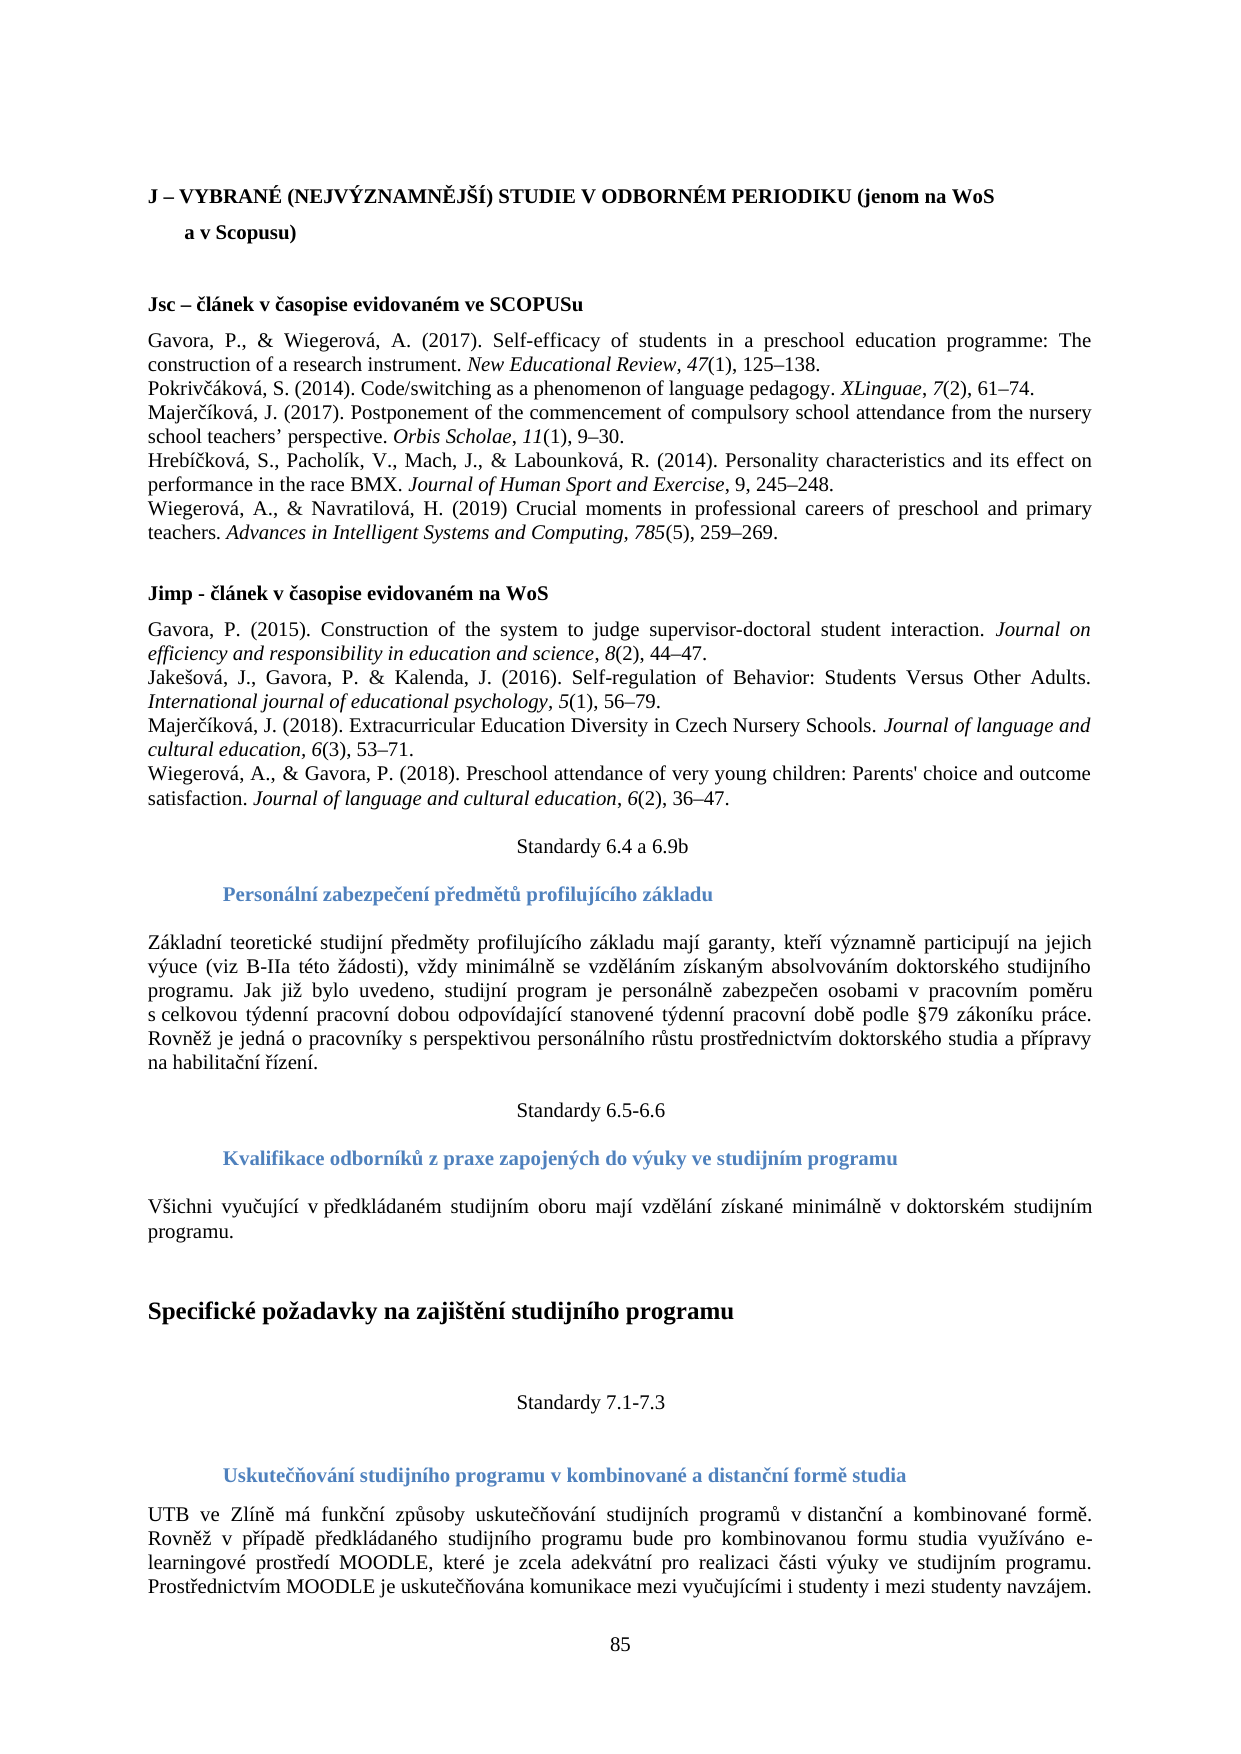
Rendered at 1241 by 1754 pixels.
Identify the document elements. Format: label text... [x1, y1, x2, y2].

text Majerčíková, J. (2018). Extracurricular Education Diversity in Czech Nursery Schools. Journal of language and cultural education, 6(3), 53–71. [148, 713, 1093, 761]
subtitle Personální zabezpečení předmětů profilujícího základu [223, 882, 1093, 906]
text a v Scopusu) [148, 220, 1093, 244]
text Pokrivčáková, S. (2014). Code/switching as a phenomenon of language pedagogy. XLinguae, 7(2), 61–74. [148, 376, 1093, 400]
subtitle Uskutečňování studijního programu v kombinované a distanční formě studia [223, 1463, 1093, 1487]
text Gavora, P., & Wiegerová, A. (2017). Self-efficacy of students in a preschool education programme: The construction of a research instrument. New Educational Review, 47(1), 125–138. [148, 328, 1093, 376]
text Hrebíčková, S., Pacholík, V., Mach, J., & Labounková, R. (2014). Personality characteristics and its effect on performance in the race BMX. Journal of Human Sport and Exercise, 9, 245–248. [148, 448, 1093, 496]
text Standardy 6.4 a 6.9b [148, 833, 1093, 858]
subtitle Specifické požadavky na zajištění studijního programu [148, 1296, 1093, 1324]
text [148, 1502, 1093, 1598]
text Standardy 6.5-6.6 [148, 1098, 1093, 1122]
text Jsc – článek v časopise evidovaném ve SCOPUSu [148, 292, 1093, 316]
subtitle Kvalifikace odborníků z praxe zapojených do výuky ve studijním programu [223, 1146, 1093, 1170]
text Jakešová, J., Gavora, P. & Kalenda, J. (2016). Self-regulation of Behavior: Students Versus Other Adults. International journal of educational psychology, 5(1), 56–79. [148, 665, 1093, 713]
text Majerčíková, J. (2017). Postponement of the commencement of compulsory school attendance from the nursery school teachers’ perspective. Orbis Scholae, 11(1), 9–30. [148, 400, 1093, 448]
text Gavora, P. (2015). Construction of the system to judge supervisor-doctoral student interaction. Journal on efficiency and responsibility in education and science, 8(2), 44–47. [148, 617, 1093, 665]
text J – VYBRANÉ (NEJVÝZNAMNĚJŠÍ) STUDIE V ODBORNÉM PERIODIKU (jenom na WoS [148, 184, 1093, 208]
text Všichni vyučující v předkládaném studijním oboru mají vzdělání získané minimálně v doktorském studijním programu. [148, 1194, 1093, 1243]
text Základní teoretické studijní předměty profilujícího základu mají garanty, kteří významně participují na jejich výuce (viz B-IIa této žádosti), vždy minimálně se vzděláním získaným absolvováním doktorského studijního programu. Jak již bylo uvedeno, studijní program je personálně zabezpečen osobami v pracovním poměru s celkovou týdenní pracovní dobou odpovídající stanovené týdenní pracovní době podle §79 zákoníku práce. Rovněž je jedná o pracovníky s perspektivou personálního růstu prostřednictvím doktorského studia a přípravy na habilitační řízení. [148, 930, 1093, 1074]
text Standardy 7.1-7.3 [148, 1390, 1093, 1414]
text Wiegerová, A., & Gavora, P. (2018). Preschool attendance of very young children: Parents' choice and outcome satisfaction. Journal of language and cultural education, 6(2), 36–47. [148, 761, 1093, 809]
text Jimp - článek v časopise evidovaném na WoS [148, 581, 1093, 605]
text Wiegerová, A., & Navratilová, H. (2019) Crucial moments in professional careers of preschool and primary teachers. Advances in Intelligent Systems and Computing, 785(5), 259–269. [148, 496, 1093, 544]
